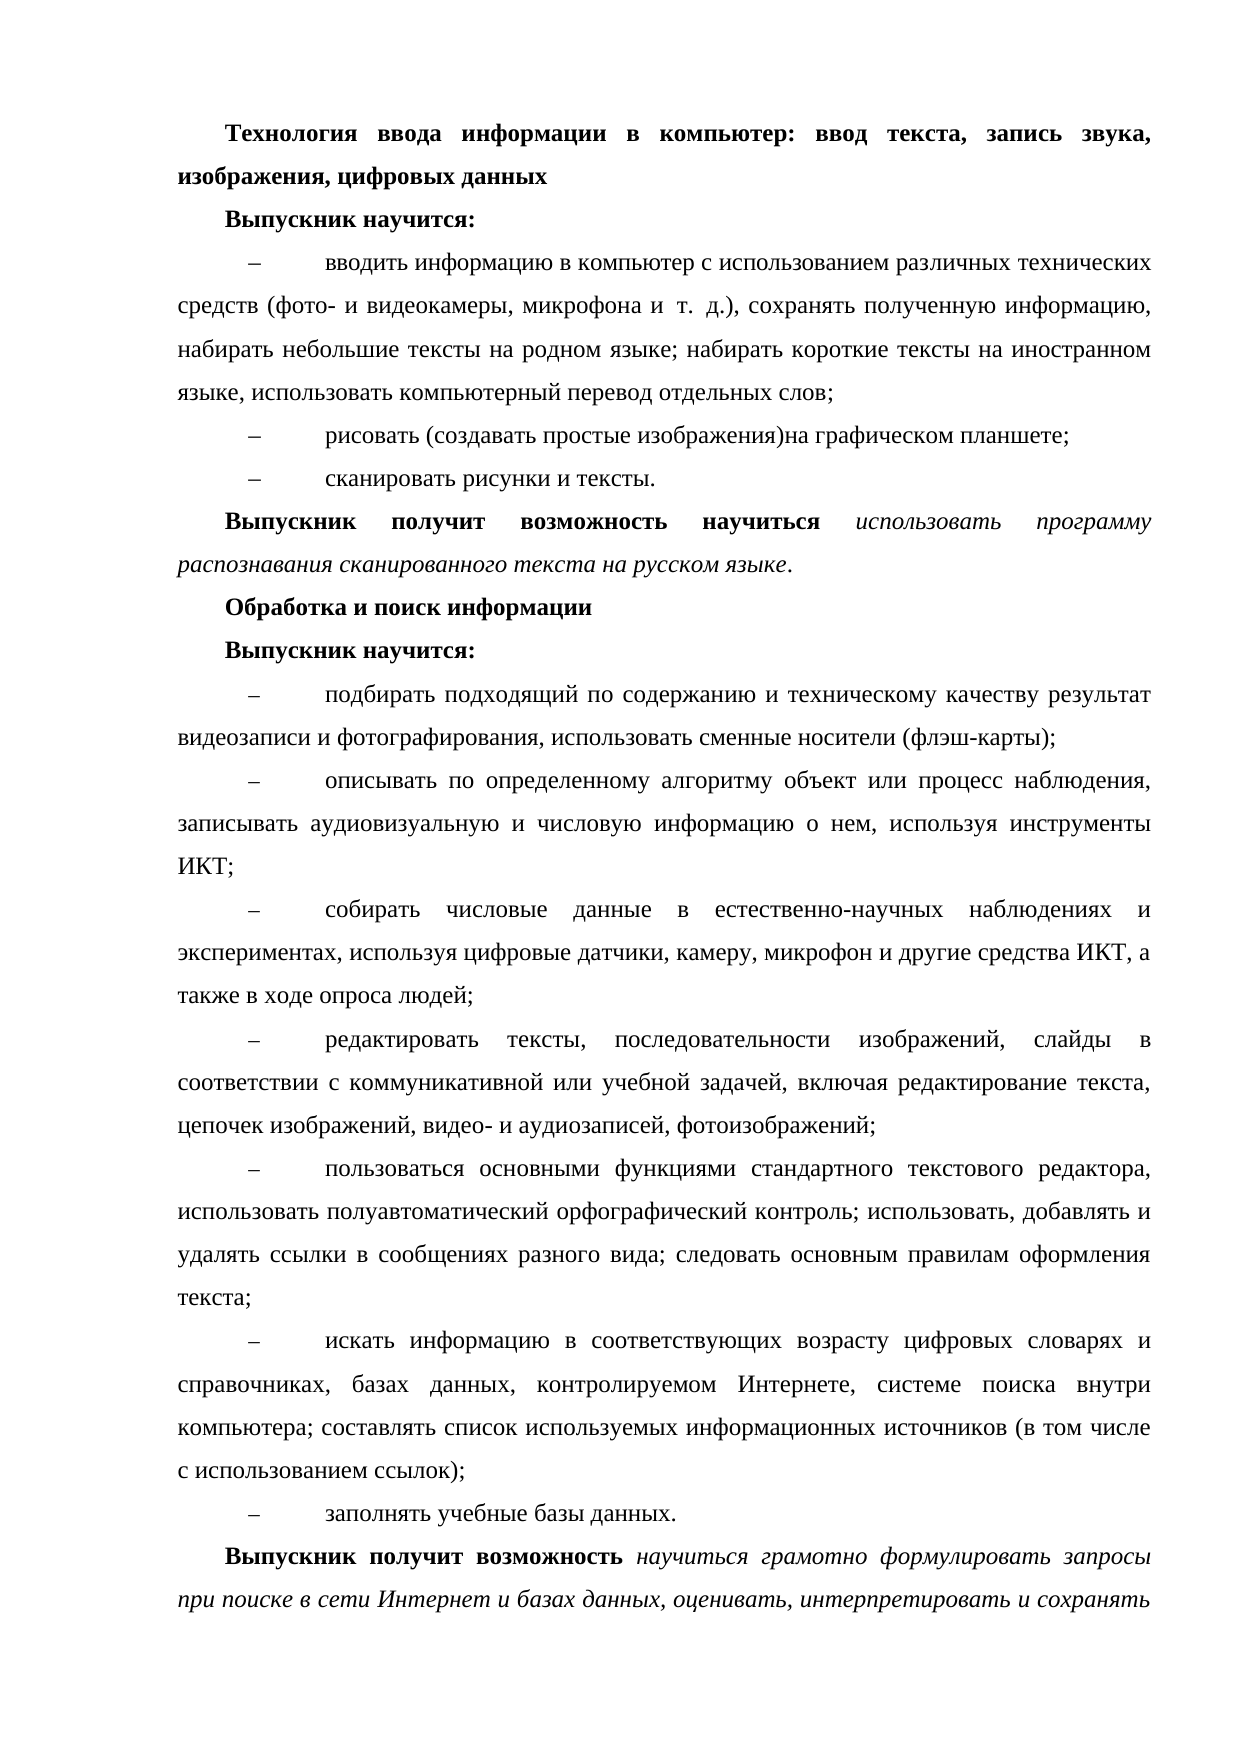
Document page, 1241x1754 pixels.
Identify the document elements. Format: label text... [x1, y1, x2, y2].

list собирать числовые данные в естественно-научных наблюдениях и экспериментах, используя цифровые датчики, камеру, микрофон и другие средства ИКТ, а также в ходе опроса людей; [177, 894, 1152, 1009]
text Технология ввода информации в компьютер: ввод текста, запись звука, изображения, цифровых данных [177, 118, 1152, 190]
list описывать по определенному алгоритму объект или процесс наблюдения, записывать аудиовизуальную и числовую информацию о нем, используя инструменты ИКТ; [177, 765, 1152, 880]
text Выпускник научится: [177, 204, 1152, 233]
list искать информацию в соответствующих возрасту цифровых словарях и справочниках, базах данных, контролируемом Интернете, системе поиска внутри компьютера; составлять список используемых информационных источников (в том числе с использованием ссылок); [177, 1326, 1152, 1484]
list рисовать (создавать простые изображения)на графическом планшете; [177, 420, 1152, 449]
list вводить информацию в компьютер с использованием различных технических средств (фото- и видеокамеры, микрофона и т. д.), сохранять полученную информацию, набирать небольшие тексты на родном языке; набирать короткие тексты на иностранном языке, использовать компьютерный перевод отдельных слов; [177, 247, 1152, 406]
text Обработка и поиск информации [177, 592, 1152, 621]
text Выпускник научится: [177, 636, 1152, 664]
list подбирать подходящий по содержанию и техническому качеству результат видеозаписи и фотографирования, использовать сменные носители (флэш-карты); [177, 679, 1152, 751]
list сканировать рисунки и тексты. [177, 463, 1152, 492]
list пользоваться основными функциями стандартного текстового редактора, использовать полуавтоматический орфографический контроль; использовать, добавлять и удалять ссылки в сообщениях разного вида; следовать основным правилам оформления текста; [177, 1153, 1152, 1311]
list заполнять учебные базы данных. [177, 1498, 1152, 1527]
list редактировать тексты, последовательности изображений, слайды в соответствии с коммуникативной или учебной задачей, включая редактирование текста, цепочек изображений, видео- и аудиозаписей, фотоизображений; [177, 1024, 1152, 1139]
text Выпускник получит возможность научиться использовать программу распознавания сканированного текста на русском языке. [177, 506, 1152, 578]
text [177, 1541, 1152, 1613]
